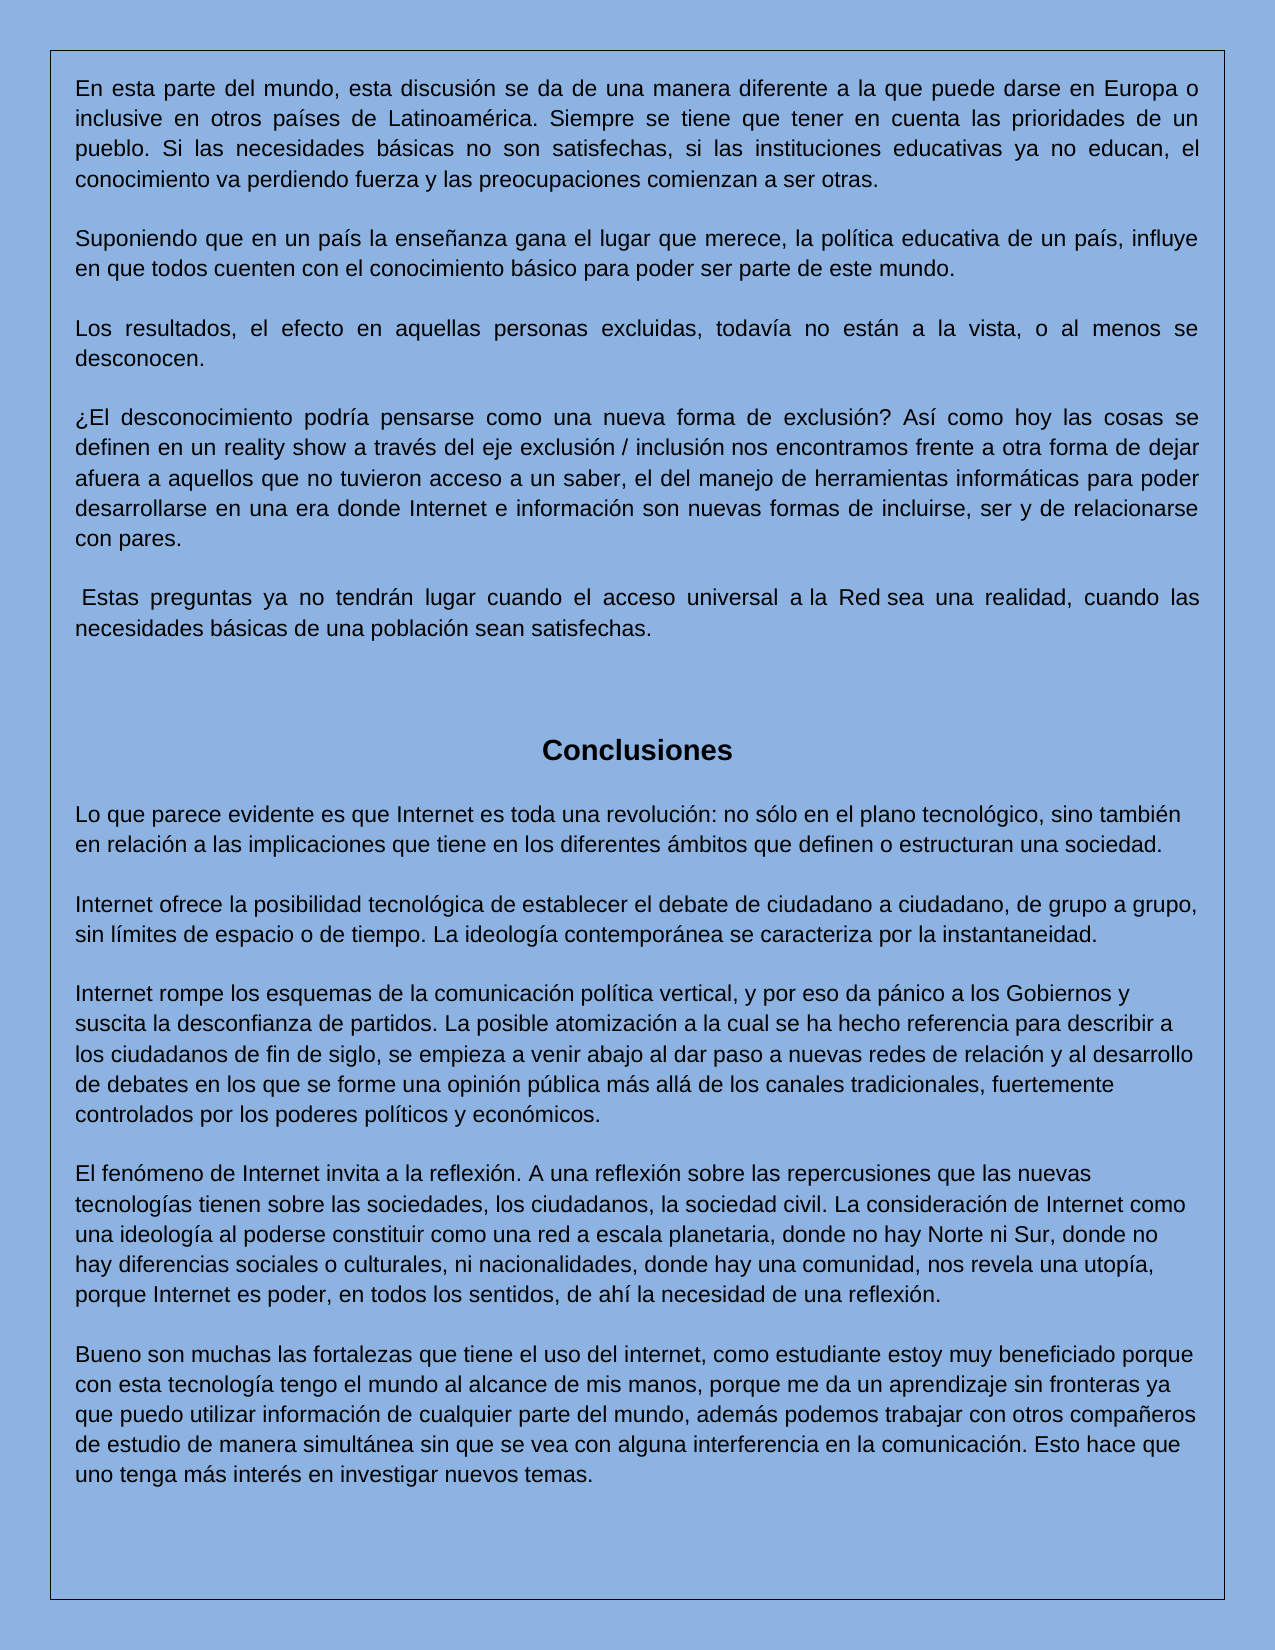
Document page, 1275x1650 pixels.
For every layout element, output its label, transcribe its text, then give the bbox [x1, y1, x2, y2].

text Internet ofrece la posibilidad tecnológica de establecer el debate de ciudadano a ciudadano, de grupo a grupo, sin límites de espacio o de tiempo. La ideología contemporánea se caracteriza por la instantaneidad. [75, 891, 1200, 947]
text Los resultados, el efecto en aquellas personas excluidas, todavía no están a la vista, o al menos se desconocen. [75, 314, 1200, 371]
text En esta parte del mundo, esta discusión se da de una manera diferente a la que puede darse en Europa o inclusive en otros países de Latinoamérica. Siempre se tiene que tener en cuenta las prioridades de un pueblo. Si las necesidades básicas no son satisfechas, si las instituciones educativas ya no educan, el conocimiento va perdiendo fuerza y las preocupaciones comienzan a ser otras. [75, 75, 1200, 192]
text Bueno son muchas las fortalezas que tiene el uso del internet, como estudiante estoy muy beneficiado porque con esta tecnología tengo el mundo al alcance de mis manos, porque me da un aprendizaje sin fronteras ya que puedo utilizar información de cualquier parte del mundo, además podemos trabajar con otros compañeros de estudio de manera simultánea sin que se vea con alguna interferencia en la comunicación. Esto hace que uno tenga más interés en investigar nuevos temas. [75, 1341, 1200, 1488]
text Internet rompe los esquemas de la comunicación política vertical, y por eso da pánico a los Gobiernos y suscita la desconfianza de partidos. La posible atomización a la cual se ha hecho referencia para describir a los ciudadanos de fin de siglo, se empieza a venir abajo al dar paso a nuevas redes de relación y al desarrollo de debates en los que se forme una opinión pública más allá de los canales tradicionales, fuertemente controlados por los poderes políticos y económicos. [75, 980, 1200, 1127]
text Estas preguntas ya no tendrán lugar cuando el acceso universal a la Red sea una realidad, cuando las necesidades básicas de una población sean satisfechas. [75, 584, 1200, 641]
text El fenómeno de Internet invita a la reflexión. A una reflexión sobre las repercusiones que las nuevas tecnologías tienen sobre las sociedades, los ciudadanos, la sociedad civil. La consideración de Internet como una ideología al poderse constituir como una red a escala planetaria, donde no hay Norte ni Sur, donde no hay diferencias sociales o culturales, ni nacionalidades, donde hay una comunidad, nos revela una utopía, porque Internet es poder, en todos los sentidos, de ahí la necesidad de una reflexión. [75, 1160, 1200, 1308]
text Suponiendo que en un país la enseñanza gana el lugar que merece, la política educativa de un país, influye en que todos cuenten con el conocimiento básico para poder ser parte de este mundo. [75, 225, 1200, 282]
text Lo que parece evidente es que Internet es toda una revolución: no sólo en el plano tecnológico, sino también en relación a las implicaciones que tiene en los diferentes ámbitos que definen o estructuran una sociedad. [75, 801, 1200, 858]
text ¿El desconocimiento podría pensarse como una nueva forma de exclusión? Así como hoy las cosas se definen en un reality show a través del eje exclusión / inclusión nos encontramos frente a otra forma de dejar afuera a aquellos que no tuvieron acceso a un saber, el del manejo de herramientas informáticas para poder desarrollarse en una era donde Internet e información son nuevas formas de incluirse, ser y de relacionarse con pares. [75, 404, 1200, 551]
text Conclusiones [75, 733, 1200, 767]
